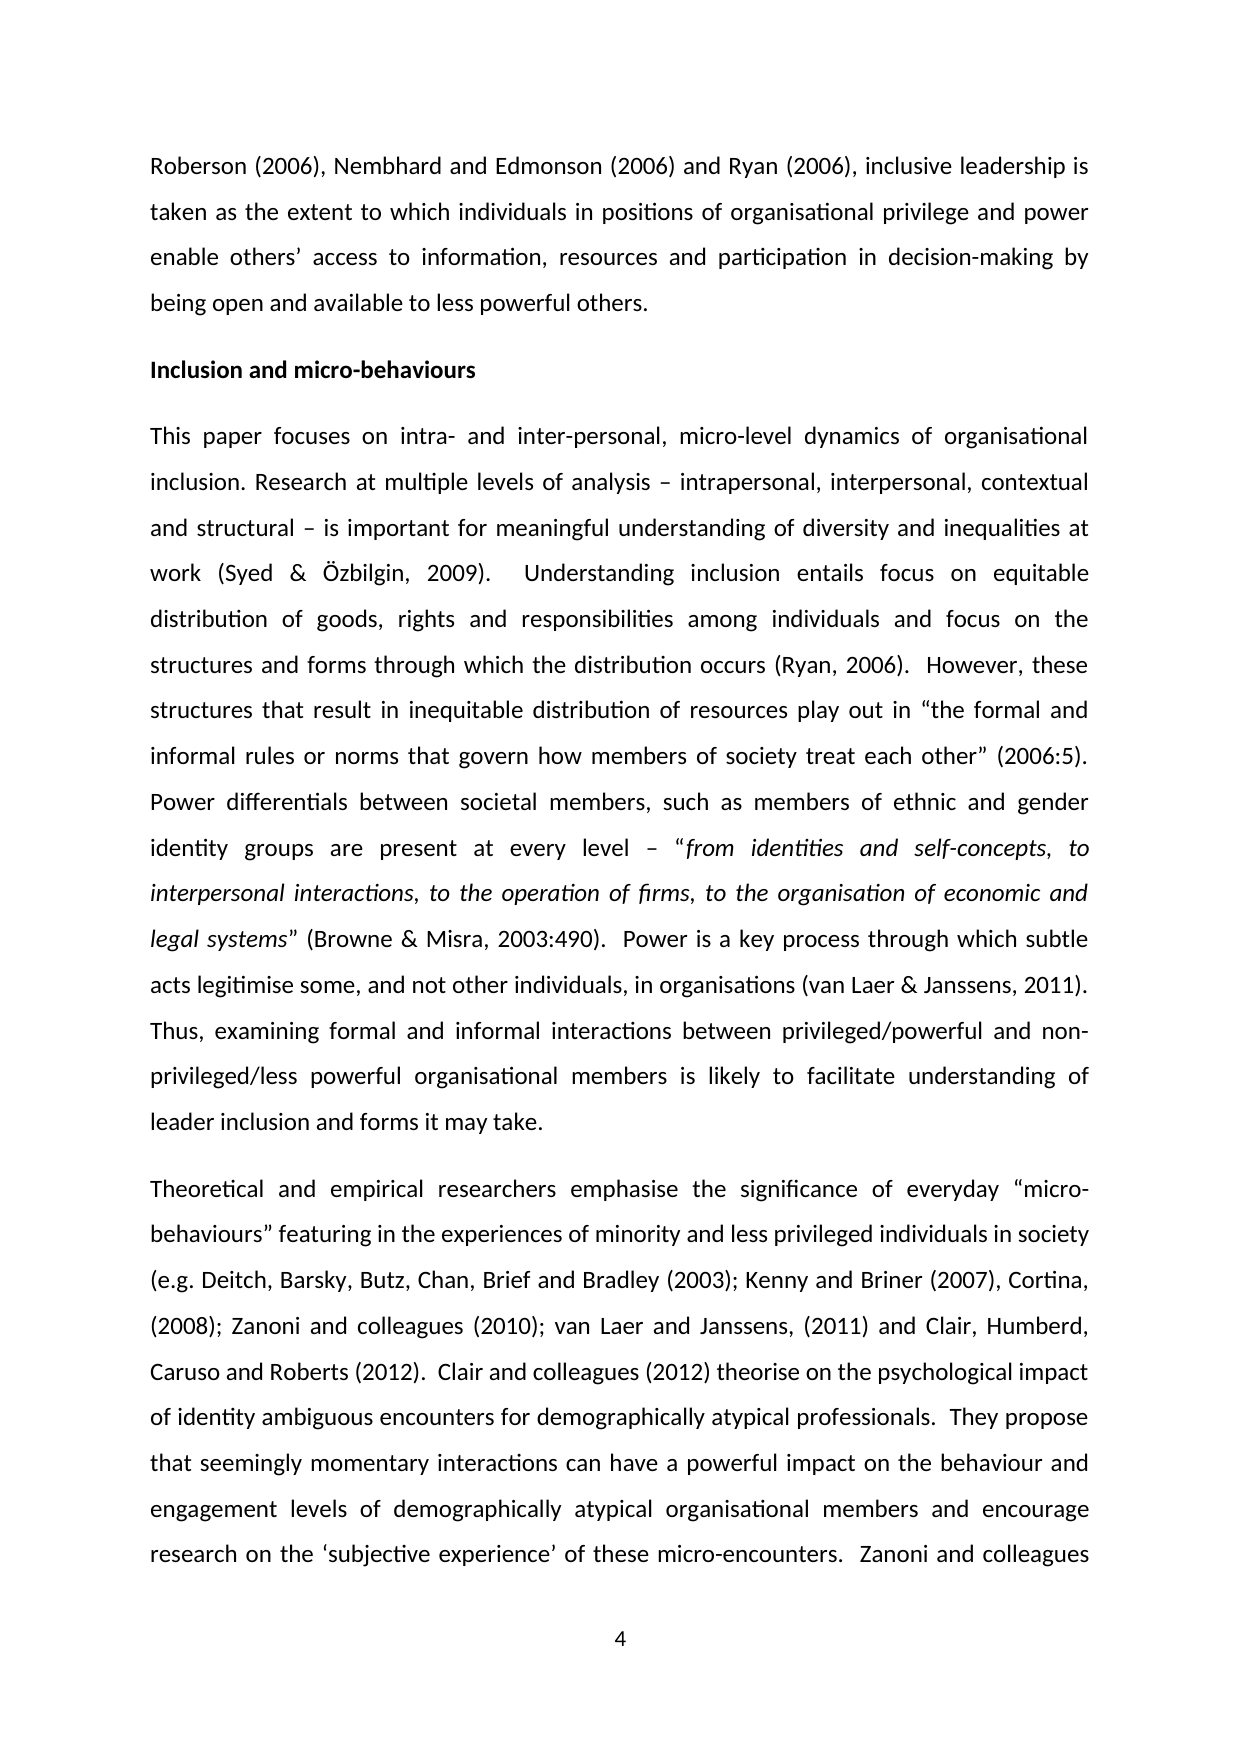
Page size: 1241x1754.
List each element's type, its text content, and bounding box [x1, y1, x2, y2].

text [150, 1173, 1090, 1569]
text This paper focuses on intra- and inter-personal, micro-level dynamics of organisational inclusion. Research at multiple levels of analysis – intrapersonal, interpersonal, contextual and structural – is important for meaningful understanding of diversity and inequalities at work (Syed & Özbilgin, 2009). Understanding inclusion entails focus on equitable distribution of goods, rights and responsibilities among individuals and focus on the structures and forms through which the distribution occurs (Ryan, 2006). However, these structures that result in inequitable distribution of resources play out in “the formal and informal rules or norms that govern how members of society treat each other” (2006:5). Power differentials between societal members, such as members of ethnic and gender identity groups are present at every level – “from identities and self-concepts, to interpersonal interactions, to the operation of firms, to the organisation of economic and legal systems” (Browne & Misra, 2003:490). Power is a key process through which subtle acts legitimise some, and not other individuals, in organisations (van Laer & Janssens, 2011). Thus, examining formal and informal interactions between privileged/powerful and non-privileged/less powerful organisational members is likely to facilitate understanding of leader inclusion and forms it may take. [150, 420, 1090, 1137]
text Inclusion and micro-behaviours [150, 354, 1090, 384]
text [150, 150, 1090, 318]
